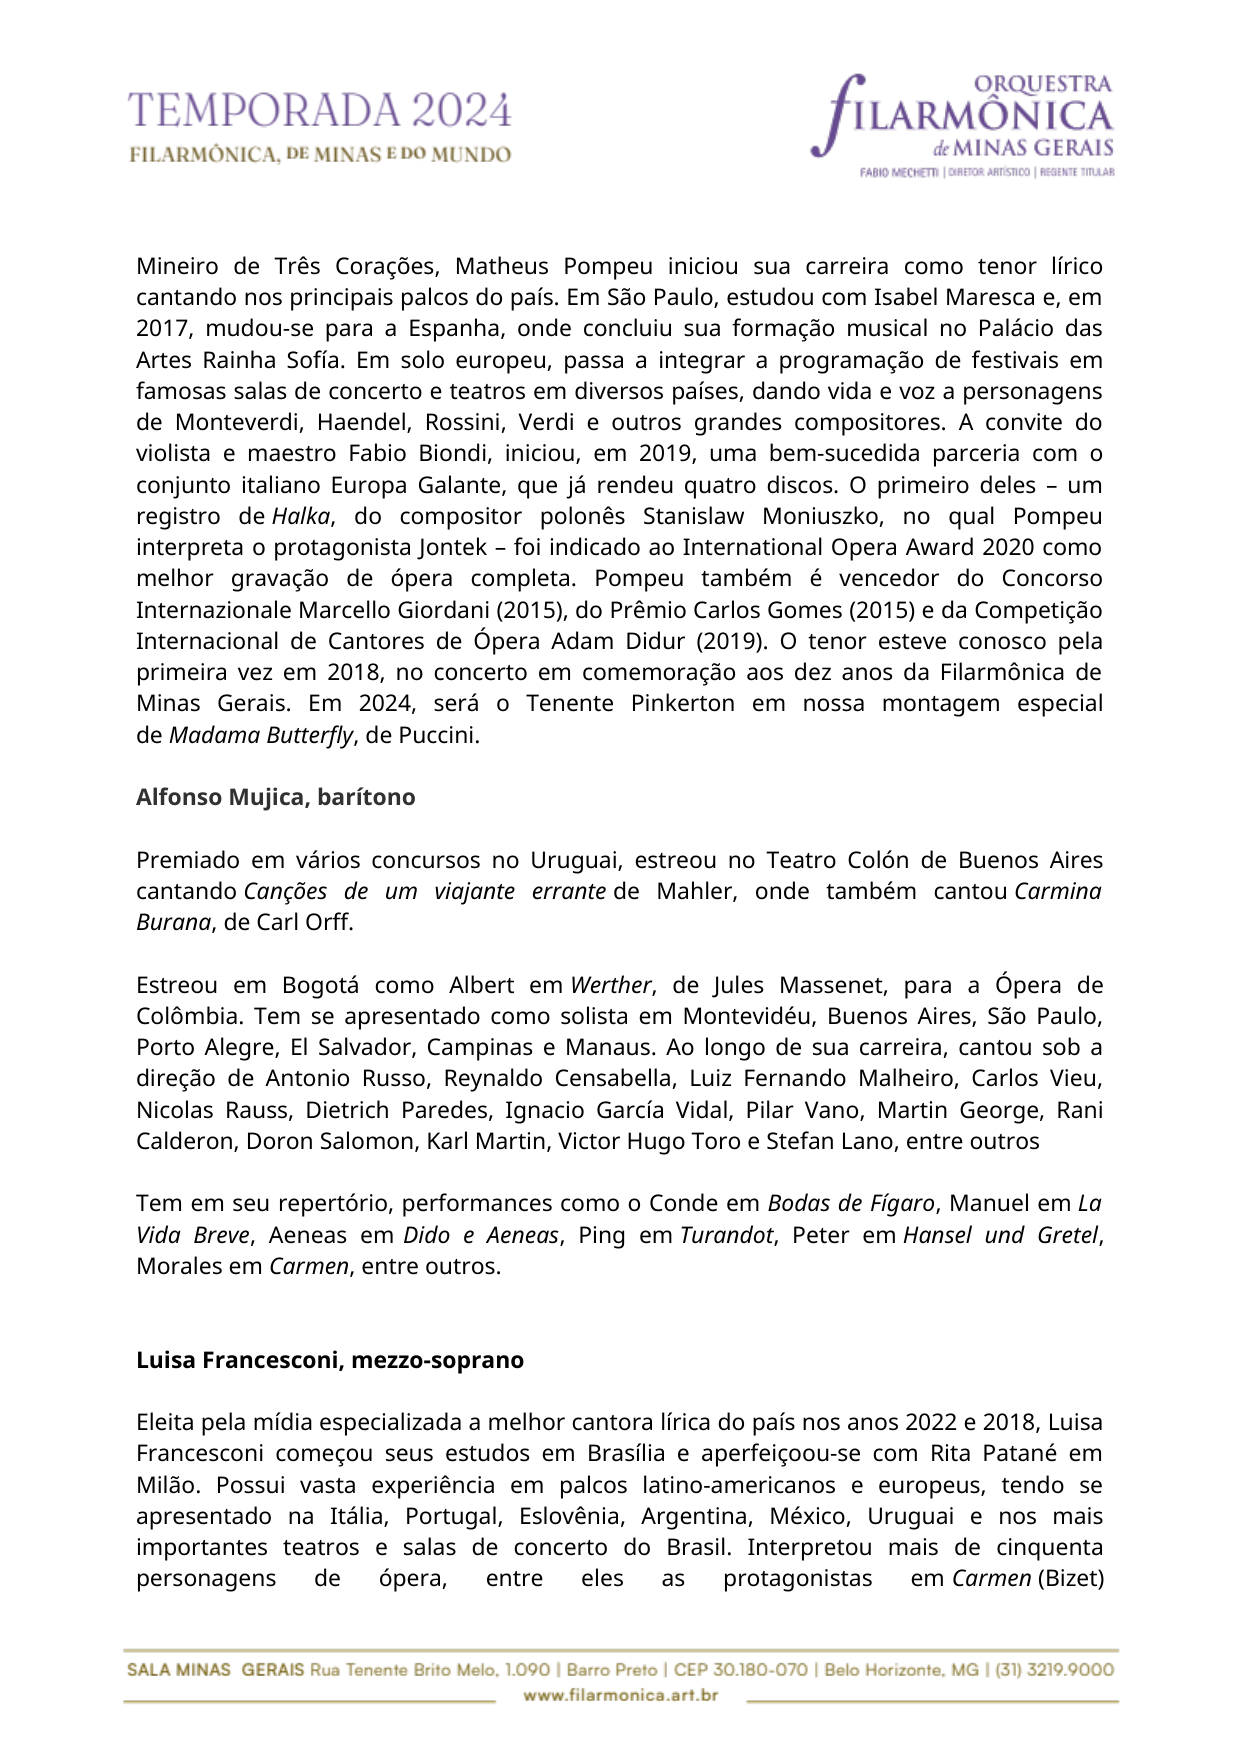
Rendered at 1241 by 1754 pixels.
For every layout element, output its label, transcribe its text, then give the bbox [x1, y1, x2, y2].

text Premiado em vários concursos no Uruguai, estreou no Teatro Colón de Buenos Aires cantando Canções de um viajante errante de Mahler, onde também cantou Carmina Burana, de Carl Orff. [136, 812, 1104, 937]
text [136, 1406, 1104, 1593]
text Alfonso Mujica, barítono [136, 781, 1104, 812]
text Luisa Francesconi, mezzo-soprano [136, 1343, 1104, 1375]
text Tem em seu repertório, performances como o Conde em Bodas de Fígaro, Manuel em La Vida Breve, Aeneas em Dido e Aeneas, Ping em Turandot, Peter em Hansel und Gretel, Morales em Carmen, entre outros. [136, 1187, 1104, 1281]
text Estreou em Bogotá como Albert em Werther, de Jules Massenet, para a Ópera de Colômbia. Tem se apresentado como solista em Montevidéu, Buenos Aires, São Paulo, Porto Alegre, El Salvador, Campinas e Manaus. Ao longo de sua carreira, cantou sob a direção de Antonio Russo, Reynaldo Censabella, Luiz Fernando Malheiro, Carlos Vieu, Nicolas Rauss, Dietrich Paredes, Ignacio García Vidal, Pilar Vano, Martin George, Rani Calderon, Doron Salomon, Karl Martin, Victor Hugo Toro e Stefan Lano, entre outros [136, 968, 1104, 1156]
text Mineiro de Três Corações, Matheus Pompeu iniciou sua carreira como tenor lírico cantando nos principais palcos do país. Em São Paulo, estudou com Isabel Maresca e, em 2017, mudou-se para a Espanha, onde concluiu sua formação musical no Palácio das Artes Rainha Sofía. Em solo europeu, passa a integrar a programação de festivais em famosas salas de concerto e teatros em diversos países, dando vida e voz a personagens de Monteverdi, Haendel, Rossini, Verdi e outros grandes compositores. A convite do violista e maestro Fabio Biondi, iniciou, em 2019, uma bem-sucedida parceria com o conjunto italiano Europa Galante, que já rendeu quatro discos. O primeiro deles – um registro de Halka, do compositor polonês Stanislaw Moniuszko, no qual Pompeu interpreta o protagonista Jontek – foi indicado ao International Opera Award 2020 como melhor gravação de ópera completa. Pompeu também é vencedor do Concorso Internazionale Marcello Giordani (2015), do Prêmio Carlos Gomes (2015) e da Competição Internacional de Cantores de Ópera Adam Didur (2019). O tenor esteve conosco pela primeira vez em 2018, no concerto em comemoração aos dez anos da Filarmônica de Minas Gerais. Em 2024, será o Tenente Pinkerton em nossa montagem especial de Madama Butterfly, de Puccini. [136, 250, 1104, 750]
